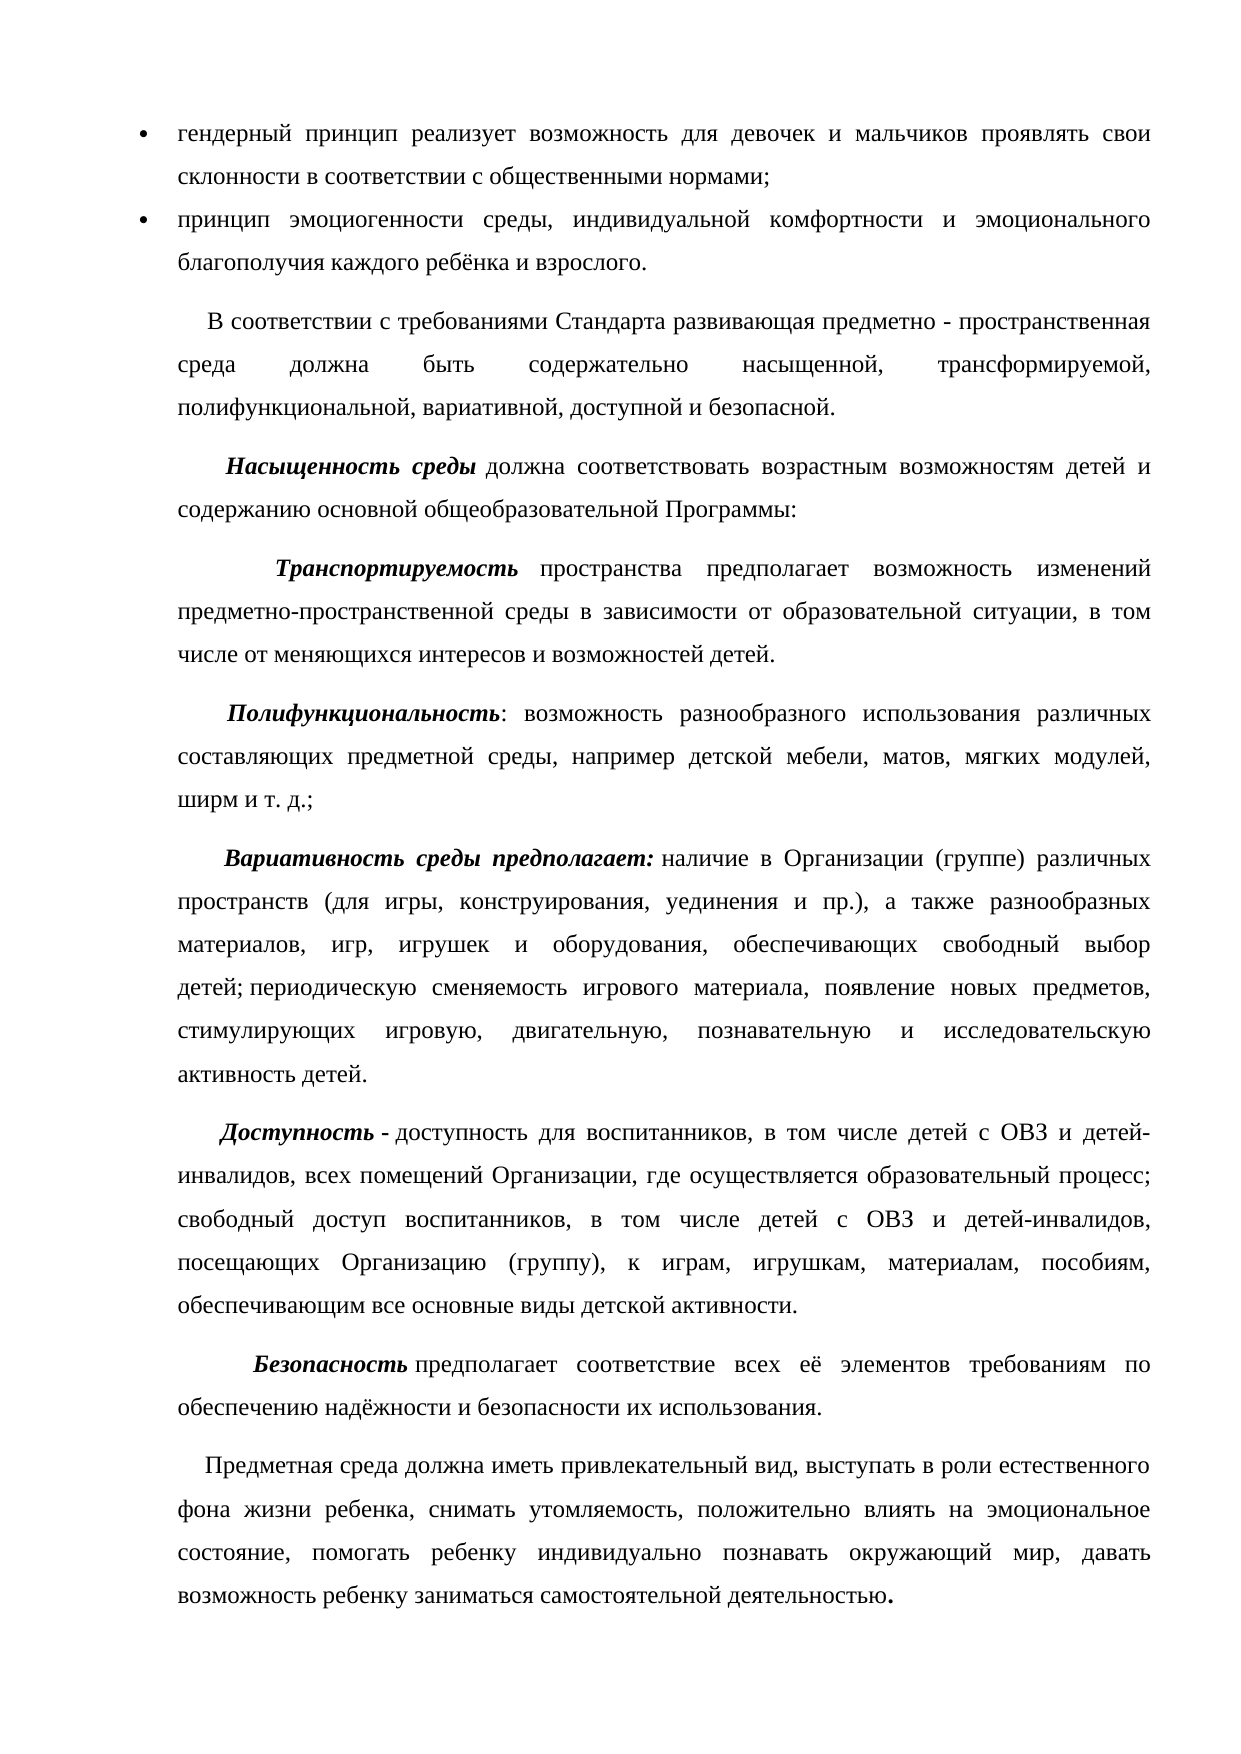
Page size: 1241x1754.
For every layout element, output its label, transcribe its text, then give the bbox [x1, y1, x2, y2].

list гендерный принцип реализует возможность для девочек и мальчиков проявлять свои склонности в соответствии с общественными нормами; [140, 118, 1152, 190]
text Транспортируемость пространства предполагает возможность изменений предметно-пространственной среды в зависимости от образовательной ситуации, в том числе от меняющихся интересов и возможностей детей. [177, 553, 1152, 668]
text Предметная среда должна иметь привлекательный вид, выступать в роли естественного фона жизни ребенка, снимать утомляемость, положительно влиять на эмоциональное состояние, помогать ребенку индивидуально познавать окружающий мир, давать возможность ребенку заниматься самостоятельной деятельностью. [177, 1451, 1152, 1609]
list принцип эмоциогенности среды, индивидуальной комфортности и эмоционального благополучия каждого ребёнка и взрослого. [140, 204, 1152, 276]
text Доступность - доступность для воспитанников, в том числе детей с ОВЗ и детей-инвалидов, всех помещений Организации, где осуществляется образовательный процесс; свободный доступ воспитанников, в том числе детей с ОВЗ и детей-инвалидов, посещающих Организацию (группу), к играм, игрушкам, материалам, пособиям, обеспечивающим все основные виды детской активности. [177, 1117, 1152, 1319]
text В соответствии с требованиями Стандарта развивающая предметно - пространственная среда должна быть содержательно насыщенной, трансформируемой, полифункциональной, вариативной, доступной и безопасной. [177, 306, 1152, 421]
text Безопасность предполагает соответствие всех её элементов требованиям по обеспечению надёжности и безопасности их использования. [177, 1349, 1152, 1421]
text Полифункциональность: возможность разнообразного использования различных составляющих предметной среды, например детской мебели, матов, мягких модулей, ширм и т. д.; [177, 698, 1152, 813]
text Насыщенность среды должна соответствовать возрастным возможностям детей и содержанию основной общеобразовательной Программы: [177, 451, 1152, 523]
text Вариативность среды предполагает: наличие в Организации (группе) различных пространств (для игры, конструирования, уединения и пр.), а также разнообразных материалов, игр, игрушек и оборудования, обеспечивающих свободный выбор детей; периодическую сменяемость игрового материала, появление новых предметов, стимулирующих игровую, двигательную, познавательную и исследовательскую активность детей. [177, 843, 1152, 1087]
